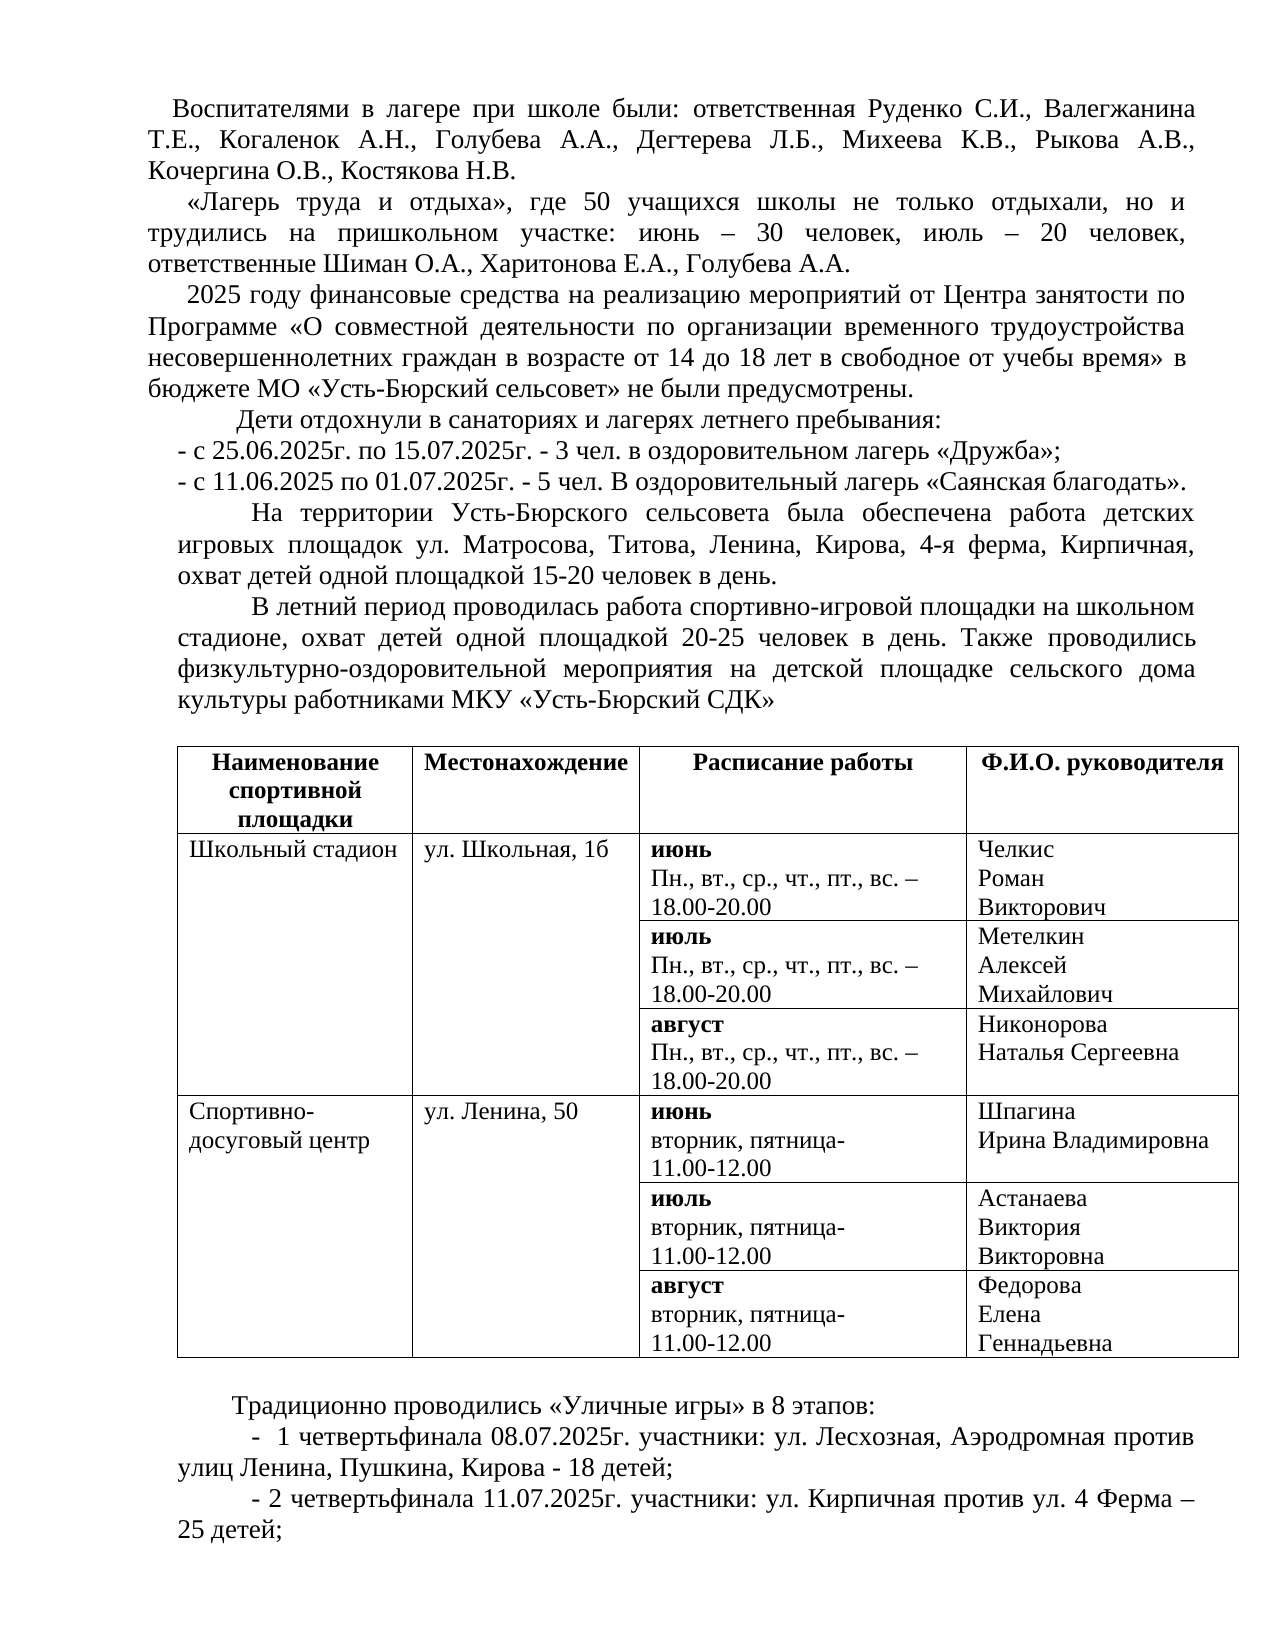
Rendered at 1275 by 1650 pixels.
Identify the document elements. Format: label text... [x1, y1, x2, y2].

table_cell август вторник, пятница- 11.00-12.00 [640, 1271, 966, 1357]
table_cell ул. Школьная, 1б [413, 834, 639, 1095]
table_cell Метелкин Алексей Михайлович [967, 921, 1238, 1008]
text 2025 году финансовые средства на реализацию мероприятий от Центра занятости по Программе «О совместной деятельности по организации временного трудоустройства несовершеннолетних граждан в возрасте от 14 до 18 лет в свободное от учебы время» в бюджете МО «Усть-Бюрский сельсовет» не были предусмотрены. [148, 278, 1186, 403]
table_header Ф.И.О. руководителя [967, 747, 1238, 833]
text - 1 четвертьфинала 08.07.2025г. участники: ул. Лесхозная, Аэродромная против улиц Ленина, Пушкина, Кирова - 18 детей; [177, 1420, 1196, 1482]
table_cell июль Пн., вт., ср., чт., пт., вс. – 18.00-20.00 [640, 921, 966, 1008]
table_cell июнь вторник, пятница- 11.00-12.00 [640, 1096, 966, 1182]
table_cell Астанаева Виктория Викторовна [967, 1183, 1238, 1269]
table_cell июнь Пн., вт., ср., чт., пт., вс. – 18.00-20.00 [640, 834, 966, 920]
text Традиционно проводились «Уличные игры» в 8 этапов: [177, 1389, 1196, 1420]
table_cell Федорова Елена Геннадьевна [967, 1271, 1238, 1357]
text В летний период проводилась работа спортивно-игровой площадки на школьном стадионе, охват детей одной площадкой 20-25 человек в день. Также проводились физкультурно-оздоровительной мероприятия на детской площадке сельского дома культуры работниками МКУ «Усть-Бюрский СДК» [177, 590, 1196, 714]
table_cell Школьный стадион [178, 834, 412, 1095]
text «Лагерь труда и отдыха», где 50 учащихся школы не только отдыхали, но и трудились на пришкольном участке: июнь – 30 человек, июль – 20 человек, ответственные Шиман О.А., Харитонова Е.А., Голубева А.А. [148, 185, 1186, 278]
text На территории Усть-Бюрского сельсовета была обеспечена работа детских игровых площадок ул. Матросова, Титова, Ленина, Кирова, 4-я ферма, Кирпичная, охват детей одной площадкой 15-20 человек в день. [177, 497, 1196, 590]
table_header Наименование спортивной площадки [178, 747, 412, 833]
text - с 11.06.2025 по 01.07.2025г. - 5 чел. В оздоровительный лагерь «Саянская благодать». [148, 465, 1196, 497]
table_cell ул. Ленина, 50 [413, 1096, 639, 1357]
text Дети отдохнули в санаториях и лагерях летнего пребывания: [177, 403, 1196, 434]
text - с 25.06.2025г. по 15.07.2025г. - 3 чел. в оздоровительном лагерь «Дружба»; [148, 434, 1196, 465]
text - 2 четвертьфинала 11.07.2025г. участники: ул. Кирпичная против ул. 4 Ферма – 25 детей; [177, 1482, 1196, 1545]
table_header Расписание работы [640, 747, 966, 833]
table_cell Никонорова Наталья Сергеевна [967, 1009, 1238, 1095]
text Воспитателями в лагере при школе были: ответственная Руденко С.И., Валегжанина Т.Е., Когаленок А.Н., Голубева А.А., Дегтерева Л.Б., Михеева К.В., Рыкова А.В., Кочергина О.В., Костякова Н.В. [148, 92, 1196, 185]
table_cell Челкис Роман Викторович [967, 834, 1238, 920]
table_cell июль вторник, пятница- 11.00-12.00 [640, 1183, 966, 1269]
table_cell Спортивно-досуговый центр [178, 1096, 412, 1357]
table_cell Шпагина Ирина Владимировна [967, 1096, 1238, 1182]
table_cell август Пн., вт., ср., чт., пт., вс. – 18.00-20.00 [640, 1009, 966, 1095]
table_header Местонахождение [413, 747, 639, 833]
